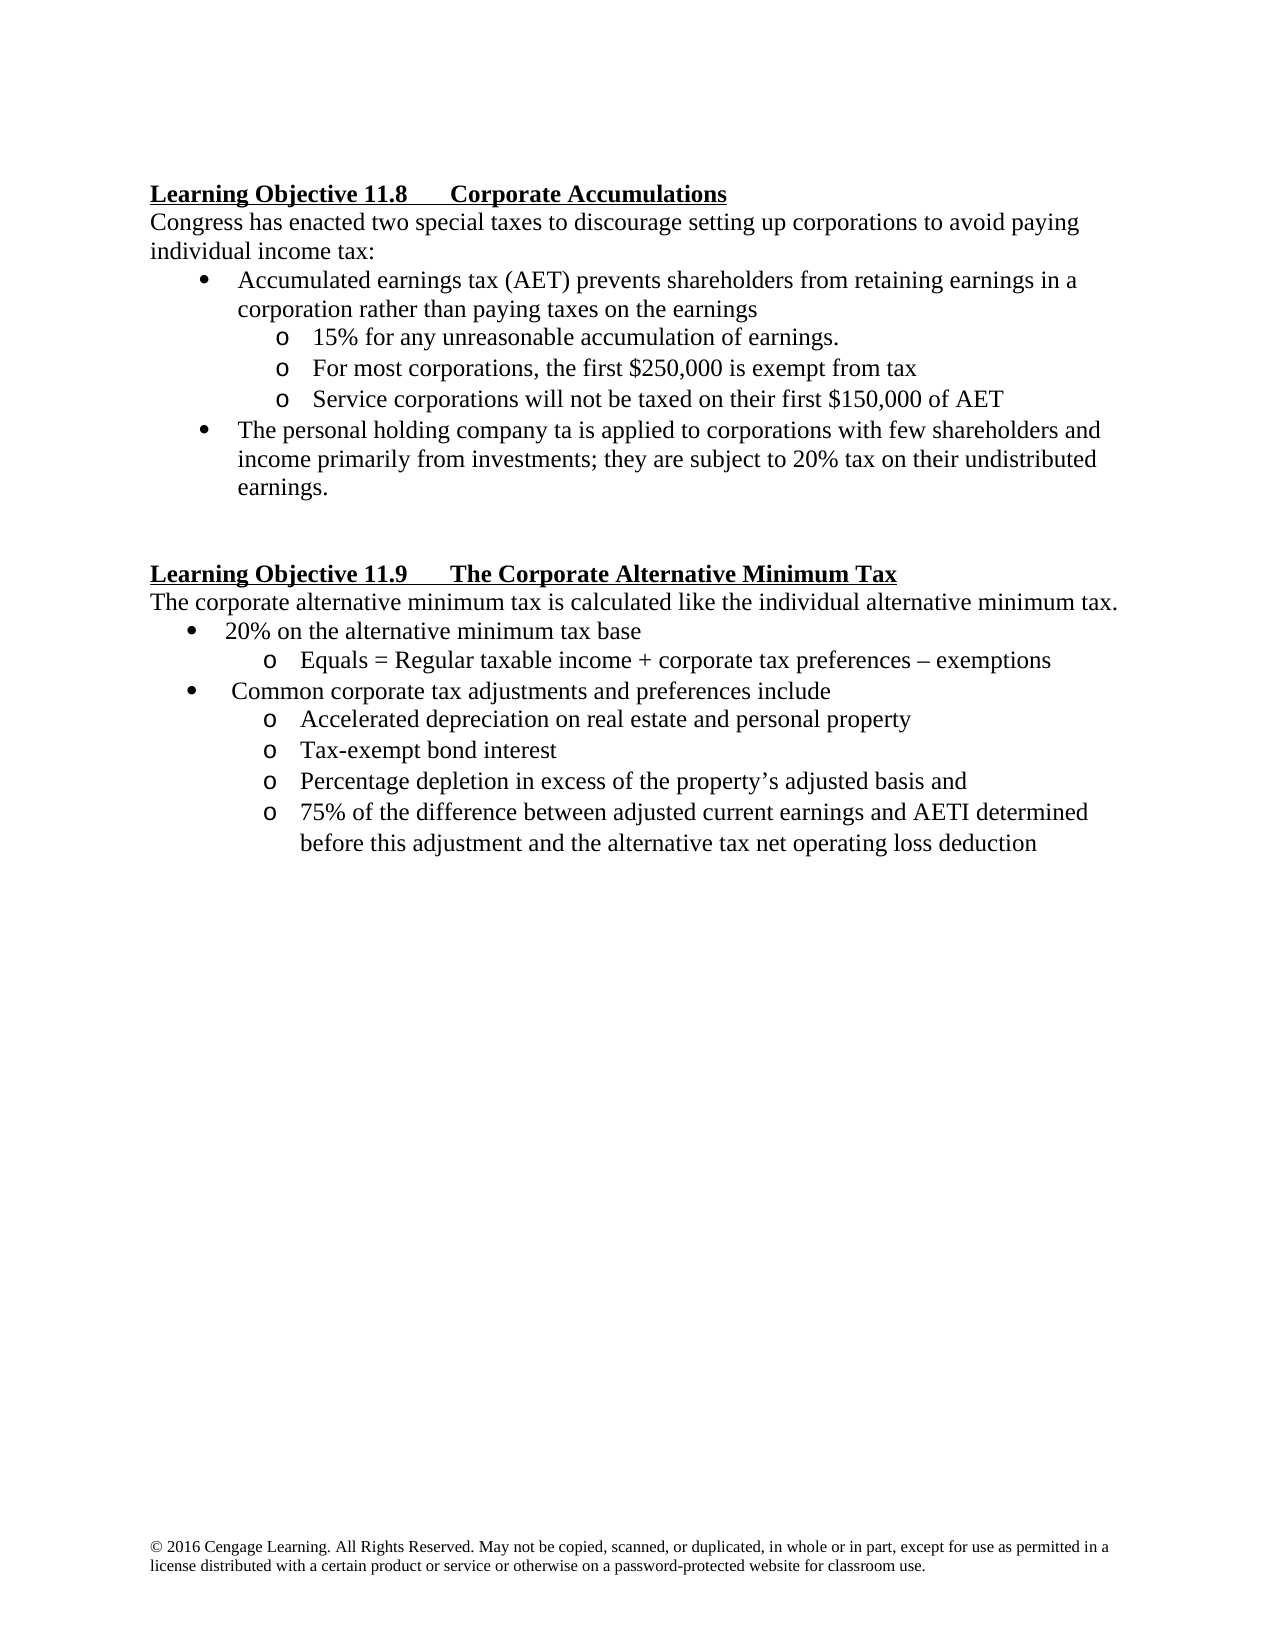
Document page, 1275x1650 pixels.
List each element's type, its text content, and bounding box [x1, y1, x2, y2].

list Accelerated depreciation on real estate and personal property [262, 704, 1125, 735]
list Common corporate tax adjustments and preferences include [187, 676, 1125, 704]
list 15% for any unreasonable accumulation of earnings. [275, 322, 1125, 353]
list The personal holding company ta is applied to corporations with few shareholders and income primarily from investments; they are subject to 20% tax on their undistributed earnings. [200, 415, 1125, 501]
list Accumulated earnings tax (AET) prevents shareholders from retaining earnings in a corporation rather than paying taxes on the earnings [200, 265, 1125, 322]
subtitle Learning Objective 11.9 The Corporate Alternative Minimum Tax [150, 559, 1125, 587]
list Tax-exempt bond interest [262, 735, 1125, 766]
list Service corporations will not be taxed on their first $150,000 of AET [275, 384, 1125, 415]
text The corporate alternative minimum tax is calculated like the individual alternative minimum tax. [150, 587, 1125, 616]
list For most corporations, the first $250,000 is exempt from tax [275, 353, 1125, 384]
list 75% of the difference between adjusted current earnings and AETI determined before this adjustment and the alternative tax net operating loss deduction [262, 797, 1125, 857]
subtitle Learning Objective 11.8 Corporate Accumulations [150, 179, 1125, 207]
text Congress has enacted two special taxes to discourage setting up corporations to avoid paying individual income tax: [150, 207, 1125, 265]
list 20% on the alternative minimum tax base [187, 616, 1125, 645]
list Percentage depletion in excess of the property’s adjusted basis and [262, 766, 1125, 797]
list Equals = Regular taxable income + corporate tax preferences – exemptions [262, 645, 1125, 676]
